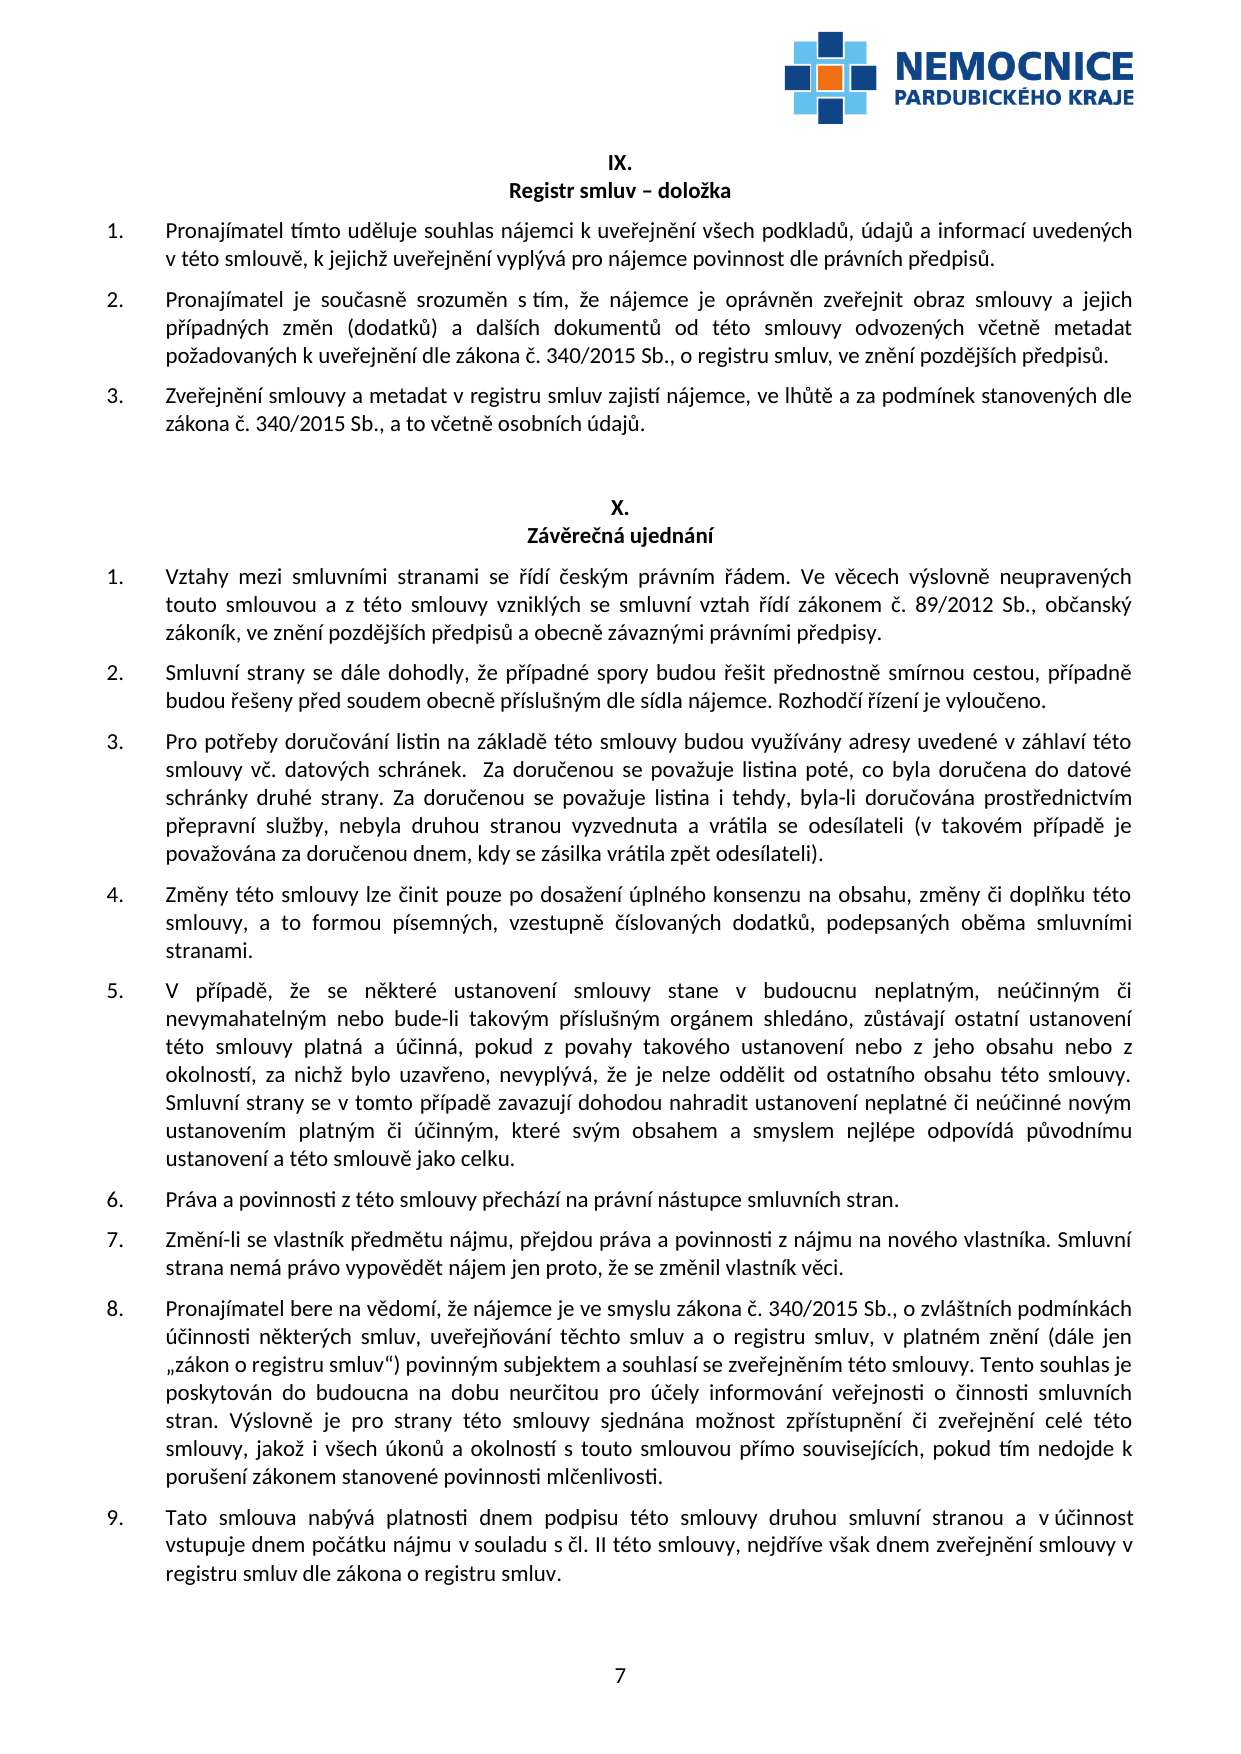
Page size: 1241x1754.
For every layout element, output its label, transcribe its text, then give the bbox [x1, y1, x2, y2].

list Zveřejnění smlouvy a metadat v registru smluv zajistí nájemce, ve lhůtě a za podmínek stanovených dle zákona č. 340/2015 Sb., a to včetně osobních údajů. [106, 381, 1134, 437]
list Změny této smlouvy lze činit pouze po dosažení úplného konsenzu na obsahu, změny či doplňku této smlouvy, a to formou písemných, vzestupně číslovaných dodatků, podepsaných oběma smluvními stranami. [106, 880, 1134, 964]
list Pronajímatel je současně srozuměn s tím, že nájemce je oprávněn zveřejnit obraz smlouvy a jejich případných změn (dodatků) a dalších dokumentů od této smlouvy odvozených včetně metadat požadovaných k uveřejnění dle zákona č. 340/2015 Sb., o registru smluv, ve znění pozdějších předpisů. [106, 285, 1134, 369]
list Tato smlouva nabývá platnosti dnem podpisu této smlouvy druhou smluvní stranou a v účinnost vstupuje dnem počátku nájmu v souladu s čl. II této smlouvy, nejdříve však dnem zveřejnění smlouvy v registru smluv dle zákona o registru smluv. [106, 1503, 1134, 1587]
list Smluvní strany se dále dohodly, že případné spory budou řešit přednostně smírnou cestou, případně budou řešeny před soudem obecně příslušným dle sídla nájemce. Rozhodčí řízení je vyloučeno. [106, 658, 1134, 714]
text Závěrečná ujednání [106, 521, 1134, 549]
list Práva a povinnosti z této smlouvy přechází na právní nástupce smluvních stran. [106, 1185, 1134, 1213]
text X. [106, 493, 1134, 521]
picture [783, 30, 1134, 125]
list Vztahy mezi smluvními stranami se řídí českým právním řádem. Ve věcech výslovně neupravených touto smlouvou a z této smlouvy vzniklých se smluvní vztah řídí zákonem č. 89/2012 Sb., občanský zákoník, ve znění pozdějších předpisů a obecně závaznými právními předpisy. [106, 562, 1134, 646]
text Registr smluv – doložka [106, 176, 1134, 204]
text IX. [106, 148, 1134, 176]
list Pro potřeby doručování listin na základě této smlouvy budou využívány adresy uvedené v záhlaví této smlouvy vč. datových schránek. Za doručenou se považuje listina poté, co byla doručena do datové schránky druhé strany. Za doručenou se považuje listina i tehdy, byla-li doručována prostřednictvím přepravní služby, nebyla druhou stranou vyzvednuta a vrátila se odesílateli (v takovém případě je považována za doručenou dnem, kdy se zásilka vrátila zpět odesílateli). [106, 727, 1134, 867]
list V případě, že se některé ustanovení smlouvy stane v budoucnu neplatným, neúčinným či nevymahatelným nebo bude-li takovým příslušným orgánem shledáno, zůstávají ostatní ustanovení této smlouvy platná a účinná, pokud z povahy takového ustanovení nebo z jeho obsahu nebo z okolností, za nichž bylo uzavřeno, nevyplývá, že je nelze oddělit od ostatního obsahu této smlouvy. Smluvní strany se v tomto případě zavazují dohodou nahradit ustanovení neplatné či neúčinné novým ustanovením platným či účinným, které svým obsahem a smyslem nejlépe odpovídá původnímu ustanovení a této smlouvě jako celku. [106, 976, 1134, 1172]
list Pronajímatel tímto uděluje souhlas nájemci k uveřejnění všech podkladů, údajů a informací uvedených v této smlouvě, k jejichž uveřejnění vyplývá pro nájemce povinnost dle právních předpisů. [106, 216, 1134, 272]
list Pronajímatel bere na vědomí, že nájemce je ve smyslu zákona č. 340/2015 Sb., o zvláštních podmínkách účinnosti některých smluv, uveřejňování těchto smluv a o registru smluv, v platném znění (dále jen „zákon o registru smluv“) povinným subjektem a souhlasí se zveřejněním této smlouvy. Tento souhlas je poskytován do budoucna na dobu neurčitou pro účely informování veřejnosti o činnosti smluvních stran. Výslovně je pro strany této smlouvy sjednána možnost zpřístupnění či zveřejnění celé této smlouvy, jakož i všech úkonů a okolností s touto smlouvou přímo souvisejících, pokud tím nedojde k porušení zákonem stanovené povinnosti mlčenlivosti. [106, 1294, 1134, 1490]
list Změní-li se vlastník předmětu nájmu, přejdou práva a povinnosti z nájmu na nového vlastníka. Smluvní strana nemá právo vypovědět nájem jen proto, že se změnil vlastník věci. [106, 1225, 1134, 1281]
